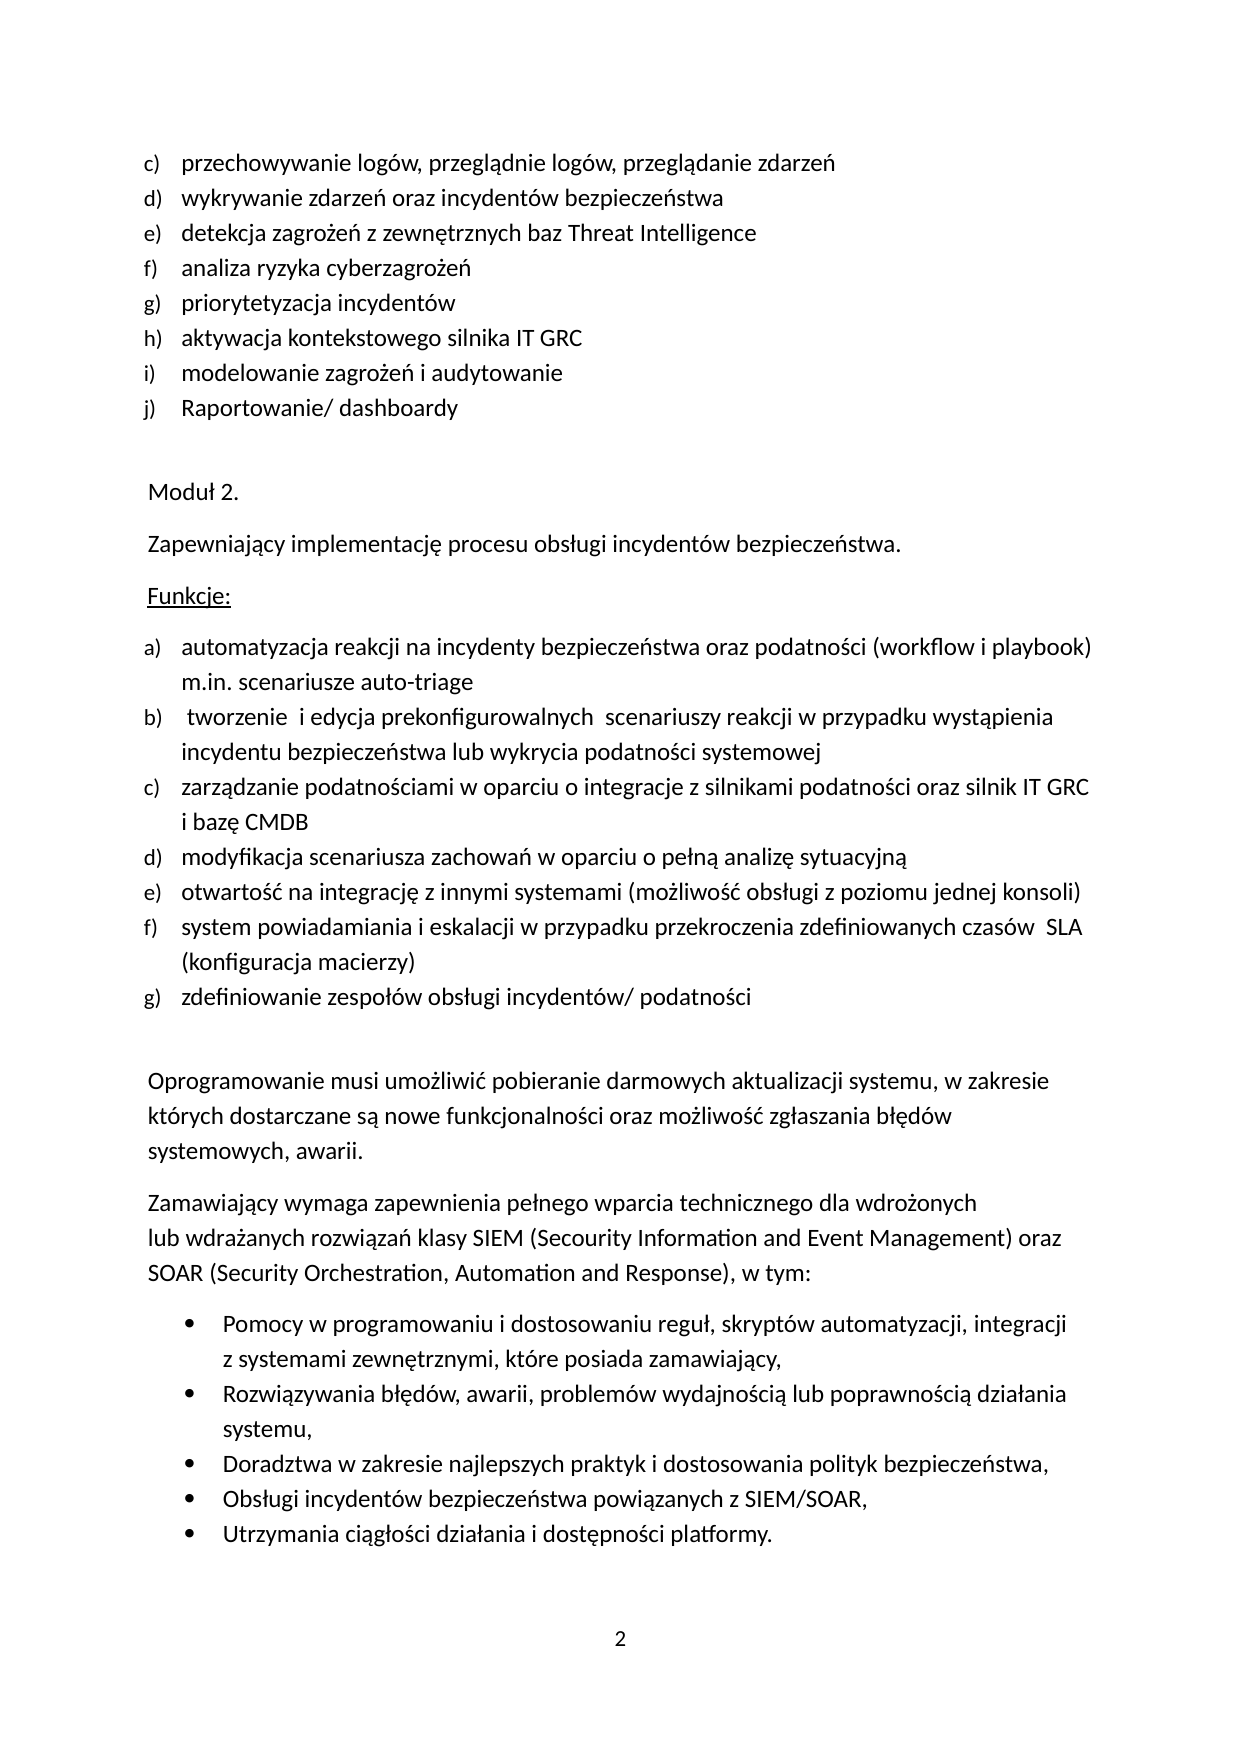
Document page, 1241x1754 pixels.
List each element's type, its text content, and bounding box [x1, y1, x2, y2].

text Oprogramowanie musi umożliwić pobieranie darmowych aktualizacji systemu, w zakresie których dostarczane są nowe funkcjonalności oraz możliwość zgłaszania błędów systemowych, awarii. [148, 1065, 1093, 1166]
list zdefiniowanie zespołów obsługi incydentów/ podatności [143, 981, 1093, 1012]
text Zamawiający wymaga zapewnienia pełnego wparcia technicznego dla wdrożonych lub wdrażanych rozwiązań klasy SIEM (Secourity Information and Event Management) oraz SOAR (Security Orchestration, Automation and Response), w tym: [148, 1187, 1093, 1287]
list aktywacja kontekstowego silnika IT GRC [143, 323, 1093, 353]
list Obsługi incydentów bezpieczeństwa powiązanych z SIEM/SOAR, [185, 1484, 1093, 1514]
list modyfikacja scenariusza zachowań w oparciu o pełną analizę sytuacyjną [143, 841, 1093, 872]
list Raportowanie/ dashboardy [143, 393, 1093, 423]
list otwartość na integrację z innymi systemami (możliwość obsługi z poziomu jednej konsoli) [143, 876, 1093, 907]
text Moduł 2. [148, 476, 1093, 507]
list wykrywanie zdarzeń oraz incydentów bezpieczeństwa [143, 183, 1093, 213]
list automatyzacja reakcji na incydenty bezpieczeństwa oraz podatności (workflow i playbook) m.in. scenariusze auto-triage [143, 631, 1093, 697]
list Pomocy w programowaniu i dostosowaniu reguł, skryptów automatyzacji, integracji z systemami zewnętrznymi, które posiada zamawiający, [185, 1309, 1093, 1374]
list modelowanie zagrożeń i audytowanie [143, 358, 1093, 388]
list Doradztwa w zakresie najlepszych praktyk i dostosowania polityk bezpieczeństwa, [185, 1449, 1093, 1479]
list system powiadamiania i eskalacji w przypadku przekroczenia zdefiniowanych czasów SLA (konfiguracja macierzy) [143, 911, 1093, 977]
list przechowywanie logów, przeglądnie logów, przeglądanie zdarzeń [143, 148, 1093, 178]
text Funkcje: [147, 580, 1093, 610]
list analiza ryzyka cyberzagrożeń [143, 253, 1093, 283]
list detekcja zagrożeń z zewnętrznych baz Threat Intelligence [143, 218, 1093, 248]
list zarządzanie podatnościami w oparciu o integracje z silnikami podatności oraz silnik IT GRC i bazę CMDB [143, 771, 1093, 837]
text Zapewniający implementację procesu obsługi incydentów bezpieczeństwa. [148, 528, 1093, 559]
list Utrzymania ciągłości działania i dostępności platformy. [185, 1519, 1093, 1549]
list Rozwiązywania błędów, awarii, problemów wydajnością lub poprawnością działania systemu, [185, 1379, 1093, 1444]
list tworzenie i edycja prekonfigurowalnych scenariuszy reakcji w przypadku wystąpienia incydentu bezpieczeństwa lub wykrycia podatności systemowej [143, 701, 1093, 767]
list priorytetyzacja incydentów [143, 288, 1093, 318]
